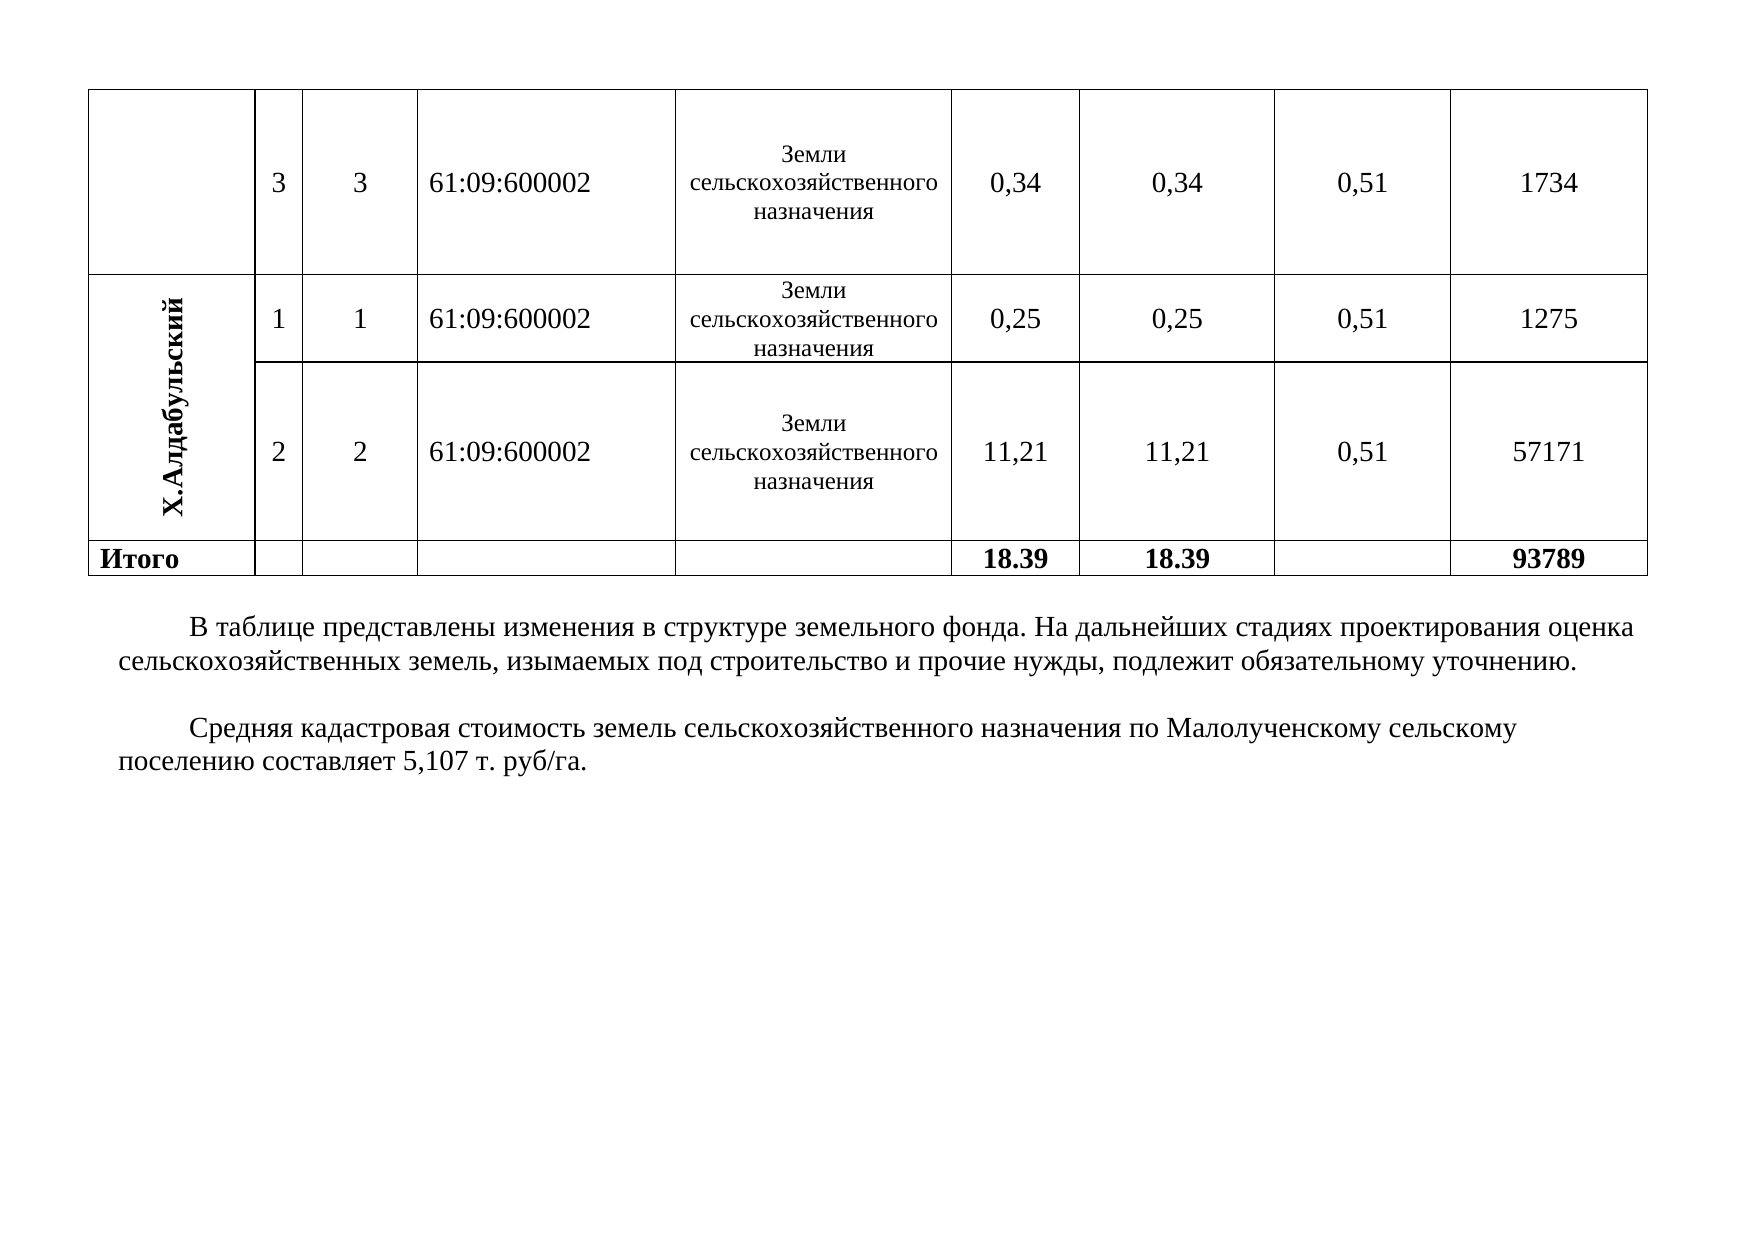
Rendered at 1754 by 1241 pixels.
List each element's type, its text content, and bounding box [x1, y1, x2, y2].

table_cell 93789 [1451, 541, 1647, 575]
table_cell 11,21 [1080, 363, 1274, 540]
table_cell [418, 541, 675, 575]
table_cell 0,34 [1080, 90, 1274, 274]
table_cell 3 [256, 90, 302, 274]
table_cell [1275, 541, 1450, 575]
table_cell 61:09:600002 [418, 275, 675, 361]
table_cell Земли сельскохозяйственного назначения [676, 275, 951, 361]
table_cell 18.39 [1080, 541, 1274, 575]
table_cell 0,51 [1275, 363, 1450, 540]
table_cell 0,51 [1275, 275, 1450, 361]
table_cell Х.Алдабульский [89, 275, 254, 540]
table_cell [256, 541, 302, 575]
table_cell 1734 [1451, 90, 1647, 274]
table_cell [303, 541, 417, 575]
table_cell 0,34 [952, 90, 1079, 274]
table_cell Земли сельскохозяйственного назначения [676, 90, 951, 274]
table_cell 3 [303, 90, 417, 274]
table_cell 1 [256, 275, 302, 361]
table_cell 2 [256, 363, 302, 540]
table_cell 11,21 [952, 363, 1079, 540]
table_cell 0,25 [952, 275, 1079, 361]
table_cell 1275 [1451, 275, 1647, 361]
table_cell 18.39 [952, 541, 1079, 575]
table_cell 1 [303, 275, 417, 361]
table_cell Итого [89, 541, 254, 575]
table_cell 61:09:600002 [418, 363, 675, 540]
text Средняя кадастровая стоимость земель сельскохозяйственного назначения по Малолученскому сельскому поселению составляет 5,107 т. руб/га. [118, 710, 1636, 777]
table_cell 2 [303, 363, 417, 540]
text В таблице представлены изменения в структуре земельного фонда. На дальнейших стадиях проектирования оценка сельскохозяйственных земель, изымаемых под строительство и прочие нужды, подлежит обязательному уточнению. [118, 609, 1636, 676]
table_cell 61:09:600002 [418, 90, 675, 274]
table_cell 0,25 [1080, 275, 1274, 361]
table_cell [676, 541, 951, 575]
table_cell 57171 [1451, 363, 1647, 540]
table_cell Земли сельскохозяйственного назначения [676, 363, 951, 540]
table_cell 0,51 [1275, 90, 1450, 274]
